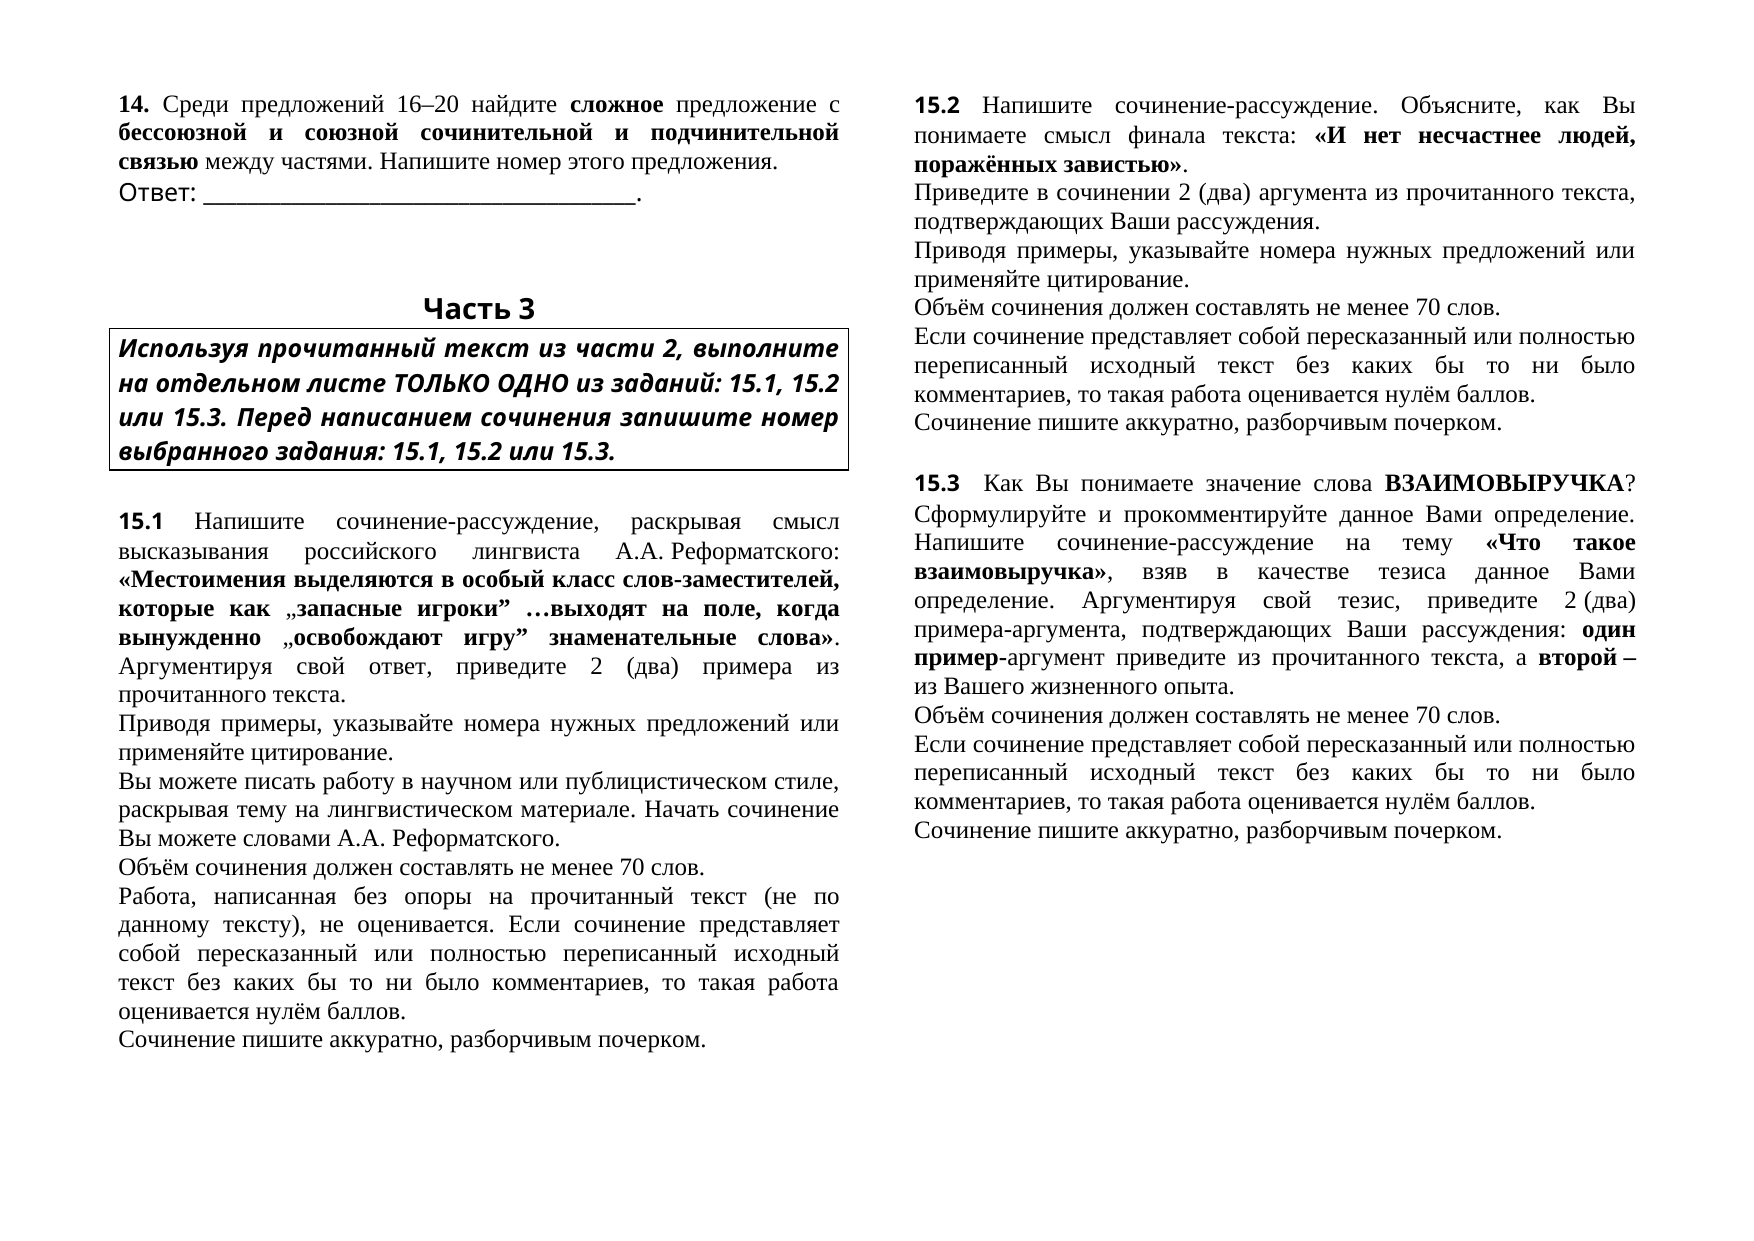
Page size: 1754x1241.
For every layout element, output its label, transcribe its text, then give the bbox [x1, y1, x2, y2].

text Объём сочинения должен составлять не менее 70 слов. [118, 852, 840, 881]
text Объём сочинения должен составлять не менее 70 слов. [914, 292, 1636, 321]
text Сочинение пишите аккуратно, разборчивым почерком. [118, 1024, 840, 1053]
text 15.3 Как Вы понимаете значение слова ВЗАИМОВЫРУЧКА? Сформулируйте и прокомментируйте данное Вами определение. Напишите сочинение-рассуждение на тему «Что такое взаимовыручка», взяв в качестве тезиса данное Вами определение. Аргументируя свой тезис, приведите 2 (два) примера-аргумента, подтверждающих Ваши рассуждения: один пример-аргумент приведите из прочитанного текста, а второй – из Вашего жизненного опыта. [914, 467, 1636, 700]
text Если сочинение представляет собой пересказанный или полностью переписанный исходный текст без каких бы то ни было комментариев, то такая работа оценивается нулём баллов. [914, 729, 1636, 815]
text Приводя примеры, указывайте номера нужных предложений или применяйте цитирование. [118, 708, 840, 766]
text Часть 3 [118, 288, 840, 328]
text Если сочинение представляет собой пересказанный или полностью переписанный исходный текст без каких бы то ни было комментариев, то такая работа оценивается нулём баллов. [914, 321, 1636, 407]
text 15.2 Напишите сочинение-рассуждение. Объясните, как Вы понимаете смысл финала текста: «И нет несчастнее людей, поражённых завистью». [914, 89, 1636, 177]
text Приведите в сочинении 2 (два) аргумента из прочитанного текста, подтверждающих Ваши рассуждения. [914, 177, 1636, 235]
text Сочинение пишите аккуратно, разборчивым почерком. [914, 815, 1636, 844]
text Используя прочитанный текст из части 2, выполните на отдельном листе ТОЛЬКО ОДНО из заданий: 15.1, 15.2 или 15.3. Перед написанием сочинения запишите номер выбранного задания: 15.1, 15.2 или 15.3. [110, 329, 848, 469]
text Объём сочинения должен составлять не менее 70 слов. [914, 700, 1636, 729]
text Работа, написанная без опоры на прочитанный текст (не по данному тексту), не оценивается. Если сочинение представляет собой пересказанный или полностью переписанный исходный текст без каких бы то ни было комментариев, то такая работа оценивается нулём баллов. [118, 881, 840, 1024]
text Сочинение пишите аккуратно, разборчивым почерком. [914, 407, 1636, 436]
text Ответ: _______________________________________. [118, 175, 840, 209]
text Вы можете писать работу в научном или публицистическом стиле, раскрывая тему на лингвистическом материале. Начать сочинение Вы можете словами А.А. Реформатского. [118, 766, 840, 852]
text Приводя примеры, указывайте номера нужных предложений или применяйте цитирование. [914, 235, 1636, 292]
text 15.1 Напишите сочинение-рассуждение, раскрывая смысл высказывания российского лингвиста А.А. Реформатского: «Местоимения выделяются в особый класс слов-заместителей, которые как „запасные игроки” …выходят на поле, когда вынужденно „освобождают игру” знаменательные слова». Аргументируя свой ответ, приведите 2 (два) примера из прочитанного текста. [118, 504, 840, 708]
list Среди предложений 16–20 найдите сложное предложение с бессоюзной и союзной сочинительной и подчинительной связью между частями. Напишите номер этого предложения. [118, 89, 840, 175]
